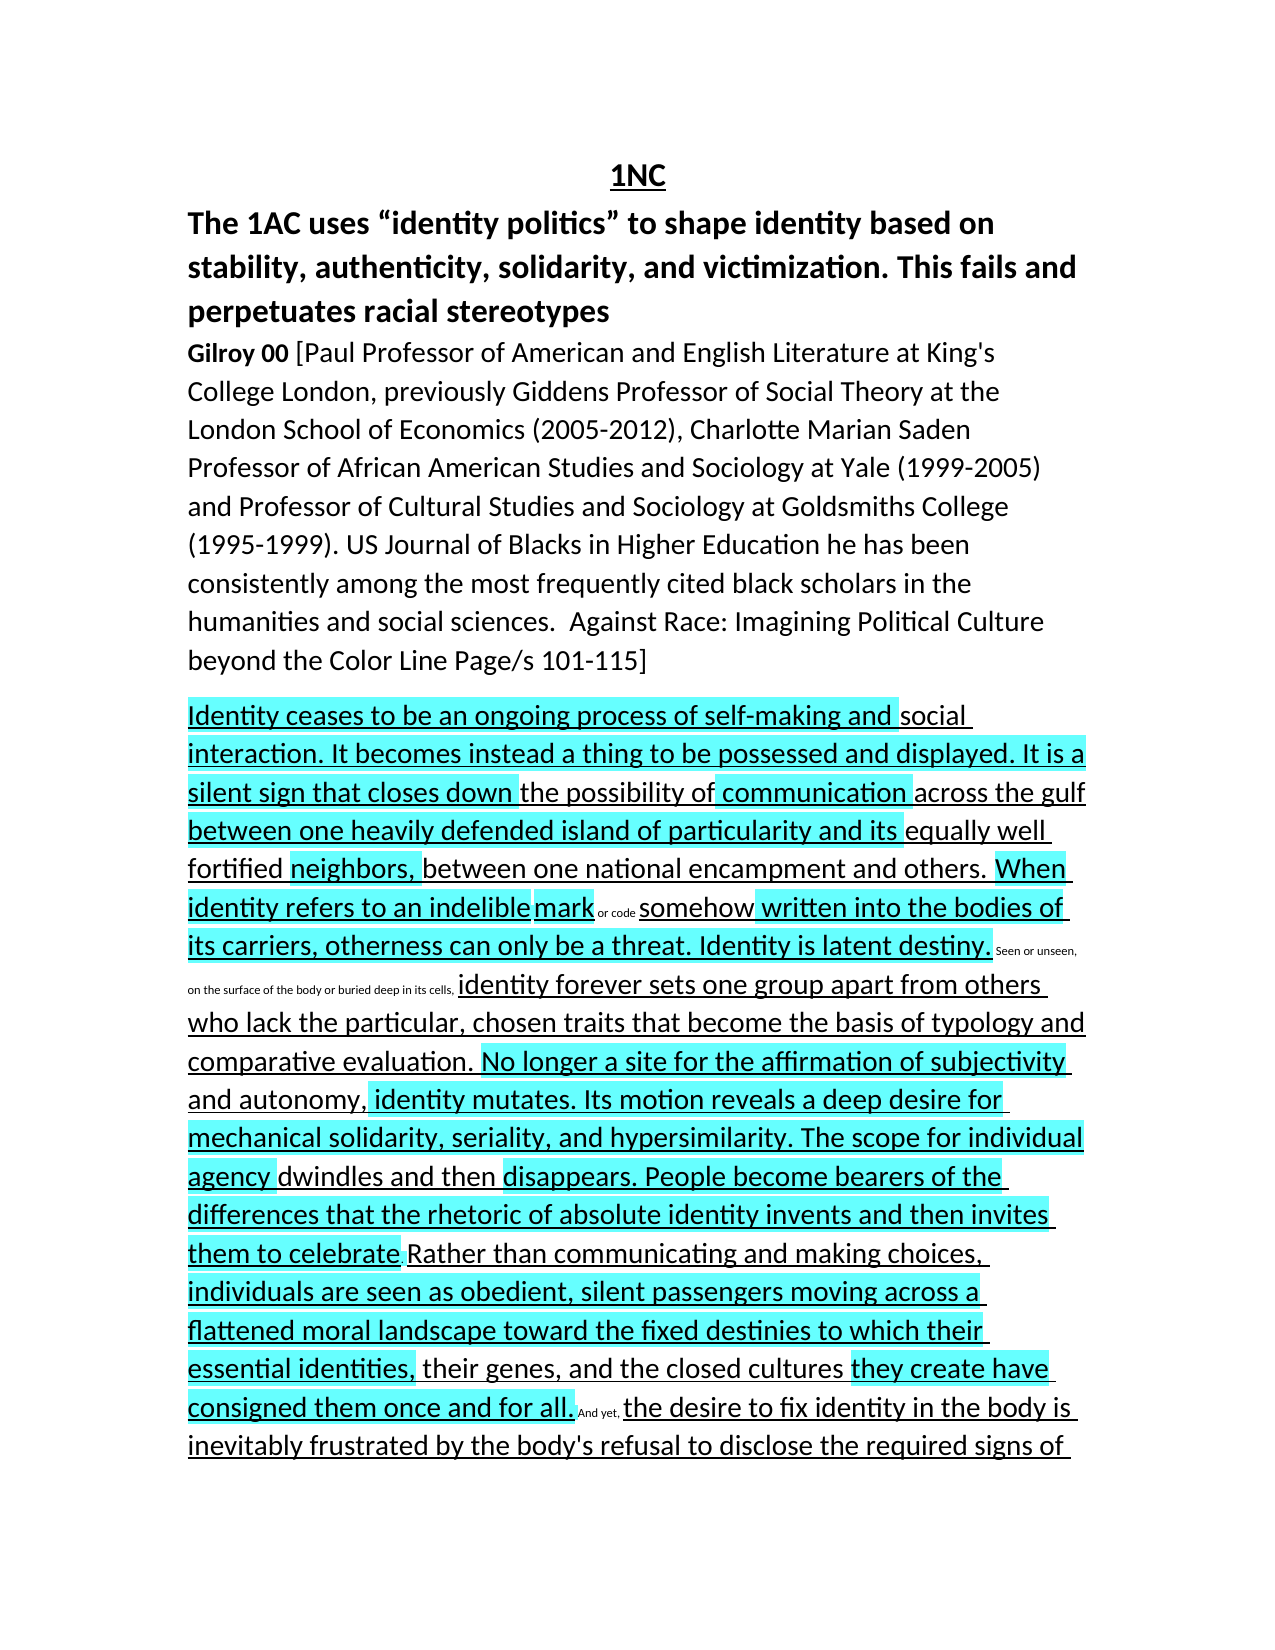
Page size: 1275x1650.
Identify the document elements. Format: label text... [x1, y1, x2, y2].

subtitle 1NC [187, 154, 1087, 195]
subtitle The 1AC uses “identity politics” to shape identity based on stability, authenticity, solidarity, and victimization. This fails and perpetuates racial stereotypes [187, 202, 1087, 331]
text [187, 697, 1087, 1463]
text Gilroy 00 [Paul Professor of American and English Literature at King's College London, previously Giddens Professor of Social Theory at the London School of Economics (2005-2012), Charlotte Marian Saden Professor of African American Studies and Sociology at Yale (1999-2005) and Professor of Cultural Studies and Sociology at Goldsmiths College (1995-1999). US Journal of Blacks in Higher Education he has been consistently among the most frequently cited black scholars in the humanities and social sciences. Against Race: Imagining Political Culture beyond the Color Line Page/s 101-115] [187, 334, 1087, 677]
